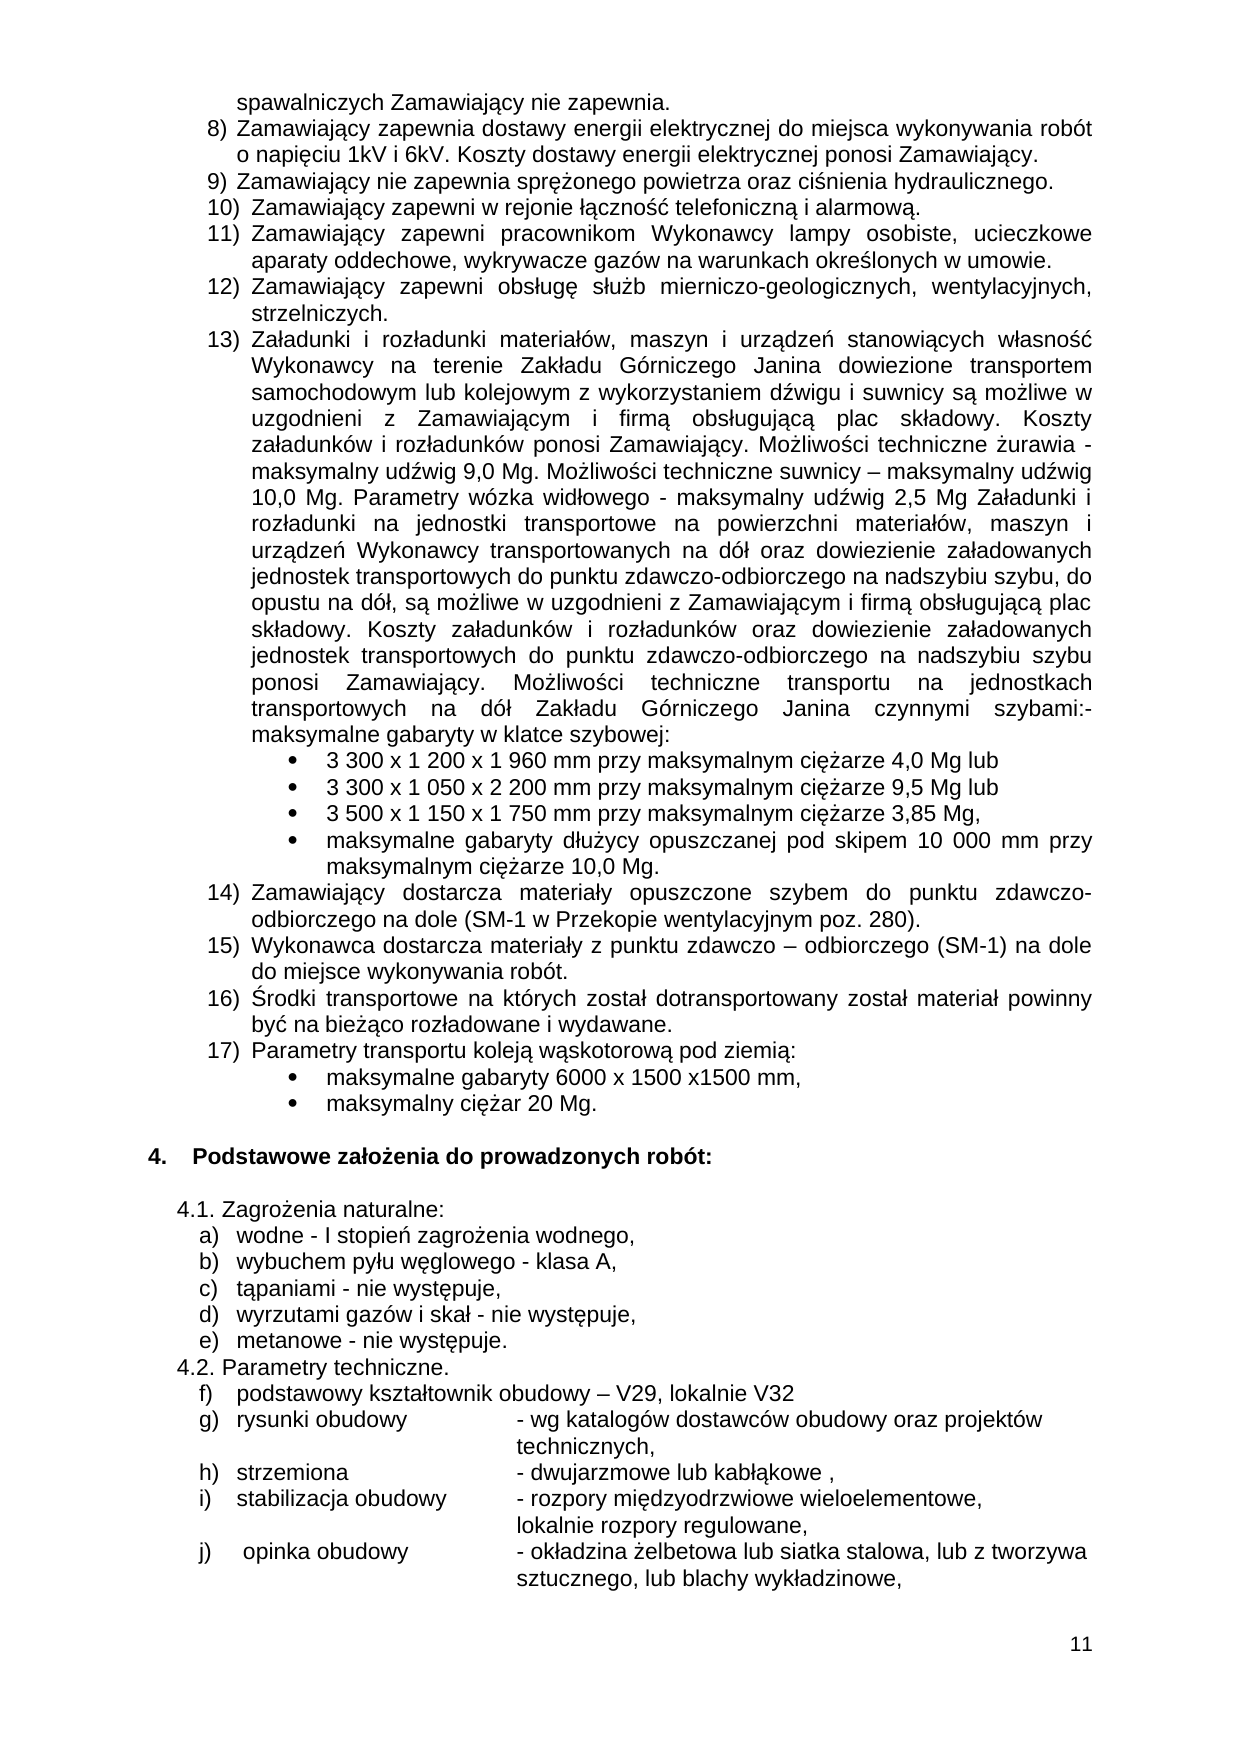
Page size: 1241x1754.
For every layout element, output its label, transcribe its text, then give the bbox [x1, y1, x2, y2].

list stabilizacja obudowy - rozpory międzyodrzwiowe wieloelementowe, lokalnie rozpory regulowane, [199, 1485, 1092, 1538]
list 3 300 x 1 200 x 1 960 mm przy maksymalnym ciężarze 4,0 Mg lub [289, 747, 1092, 774]
list strzemiona - dwujarzmowe lub kabłąkowe , [199, 1459, 1092, 1485]
list maksymalne gabaryty dłużycy opuszczanej pod skipem 10 000 mm przy maksymalnym ciężarze 10,0 Mg. [289, 827, 1092, 879]
list Parametry techniczne. [177, 1354, 1092, 1380]
list wybuchem pyłu węglowego - klasa A, [199, 1248, 1092, 1274]
list Zamawiający dostarcza materiały opuszczone szybem do punktu zdawczo- odbiorczego na dole (SM-1 w Przekopie wentylacyjnym poz. 280). [207, 879, 1092, 932]
list Parametry transportu koleją wąskotorową pod ziemią: [207, 1037, 1092, 1064]
list 3 300 x 1 050 x 2 200 mm przy maksymalnym ciężarze 9,5 Mg lub [289, 774, 1092, 800]
list 3 500 x 1 150 x 1 750 mm przy maksymalnym ciężarze 3,85 Mg, [289, 800, 1092, 827]
list opinka obudowy - okładzina żelbetowa lub siatka stalowa, lub z tworzywa sztucznego, lub blachy wykładzinowe, [199, 1538, 1092, 1591]
list Załadunki i rozładunki materiałów, maszyn i urządzeń stanowiących własność Wykonawcy na terenie Zakładu Górniczego Janina dowiezione transportem samochodowym lub kolejowym z wykorzystaniem dźwigu i suwnicy są możliwe w uzgodnieni z Zamawiającym i firmą obsługującą plac składowy. Koszty załadunków i rozładunków ponosi Zamawiający. Możliwości techniczne żurawia - maksymalny udźwig 9,0 Mg. Możliwości techniczne suwnicy – maksymalny udźwig 10,0 Mg. Parametry wózka widłowego - maksymalny udźwig 2,5 Mg Załadunki i rozładunki na jednostki transportowe na powierzchni materiałów, maszyn i urządzeń Wykonawcy transportowanych na dół oraz dowiezienie załadowanych jednostek transportowych do punktu zdawczo-odbiorczego na nadszybiu szybu, do opustu na dół, są możliwe w uzgodnieni z Zamawiającym i firmą obsługującą plac składowy. Koszty załadunków i rozładunków oraz dowiezienie załadowanych jednostek transportowych do punktu zdawczo-odbiorczego na nadszybiu szybu ponosi Zamawiający. Możliwości techniczne transportu na jednostkach transportowych na dół Zakładu Górniczego Janina czynnymi szybami:- maksymalne gabaryty w klatce szybowej: [207, 326, 1092, 747]
list Zamawiający zapewnia dostawy energii elektrycznej do miejsca wykonywania robót o napięciu 1kV i 6kV. Koszty dostawy energii elektrycznej ponosi Zamawiający. [207, 115, 1092, 168]
list Zamawiający zapewni pracownikom Wykonawcy lampy osobiste, ucieczkowe aparaty oddechowe, wykrywacze gazów na warunkach określonych w umowie. [207, 220, 1092, 273]
list Środki transportowe na których został dotransportowany został materiał powinny być na bieżąco rozładowane i wydawane. [207, 985, 1092, 1037]
list Wykonawca dostarcza materiały z punktu zdawczo – odbiorczego (SM-1) na dole do miejsce wykonywania robót. [207, 932, 1092, 985]
list wodne - I stopień zagrożenia wodnego, [199, 1222, 1092, 1248]
list maksymalny ciężar 20 Mg. [289, 1090, 1092, 1116]
list Zagrożenia naturalne: [177, 1196, 1092, 1222]
list Zamawiający zapewni obsługę służb mierniczo-geologicznych, wentylacyjnych, strzelniczych. [207, 273, 1092, 326]
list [207, 89, 1092, 115]
list Zamawiający zapewni w rejonie łączność telefoniczną i alarmową. [207, 194, 1092, 220]
list podstawowy kształtownik obudowy – V29, lokalnie V32 [199, 1380, 1092, 1406]
list tąpaniami - nie występuje, [199, 1274, 1092, 1301]
list metanowe - nie występuje. [199, 1327, 1092, 1354]
list maksymalne gabaryty 6000 x 1500 x1500 mm, [289, 1064, 1092, 1090]
list wyrzutami gazów i skał - nie występuje, [199, 1301, 1092, 1327]
list Zamawiający nie zapewnia sprężonego powietrza oraz ciśnienia hydraulicznego. [207, 168, 1092, 194]
list Podstawowe założenia do prowadzonych robót: [148, 1143, 1092, 1169]
list rysunki obudowy - wg katalogów dostawców obudowy oraz projektów technicznych, [199, 1406, 1092, 1459]
